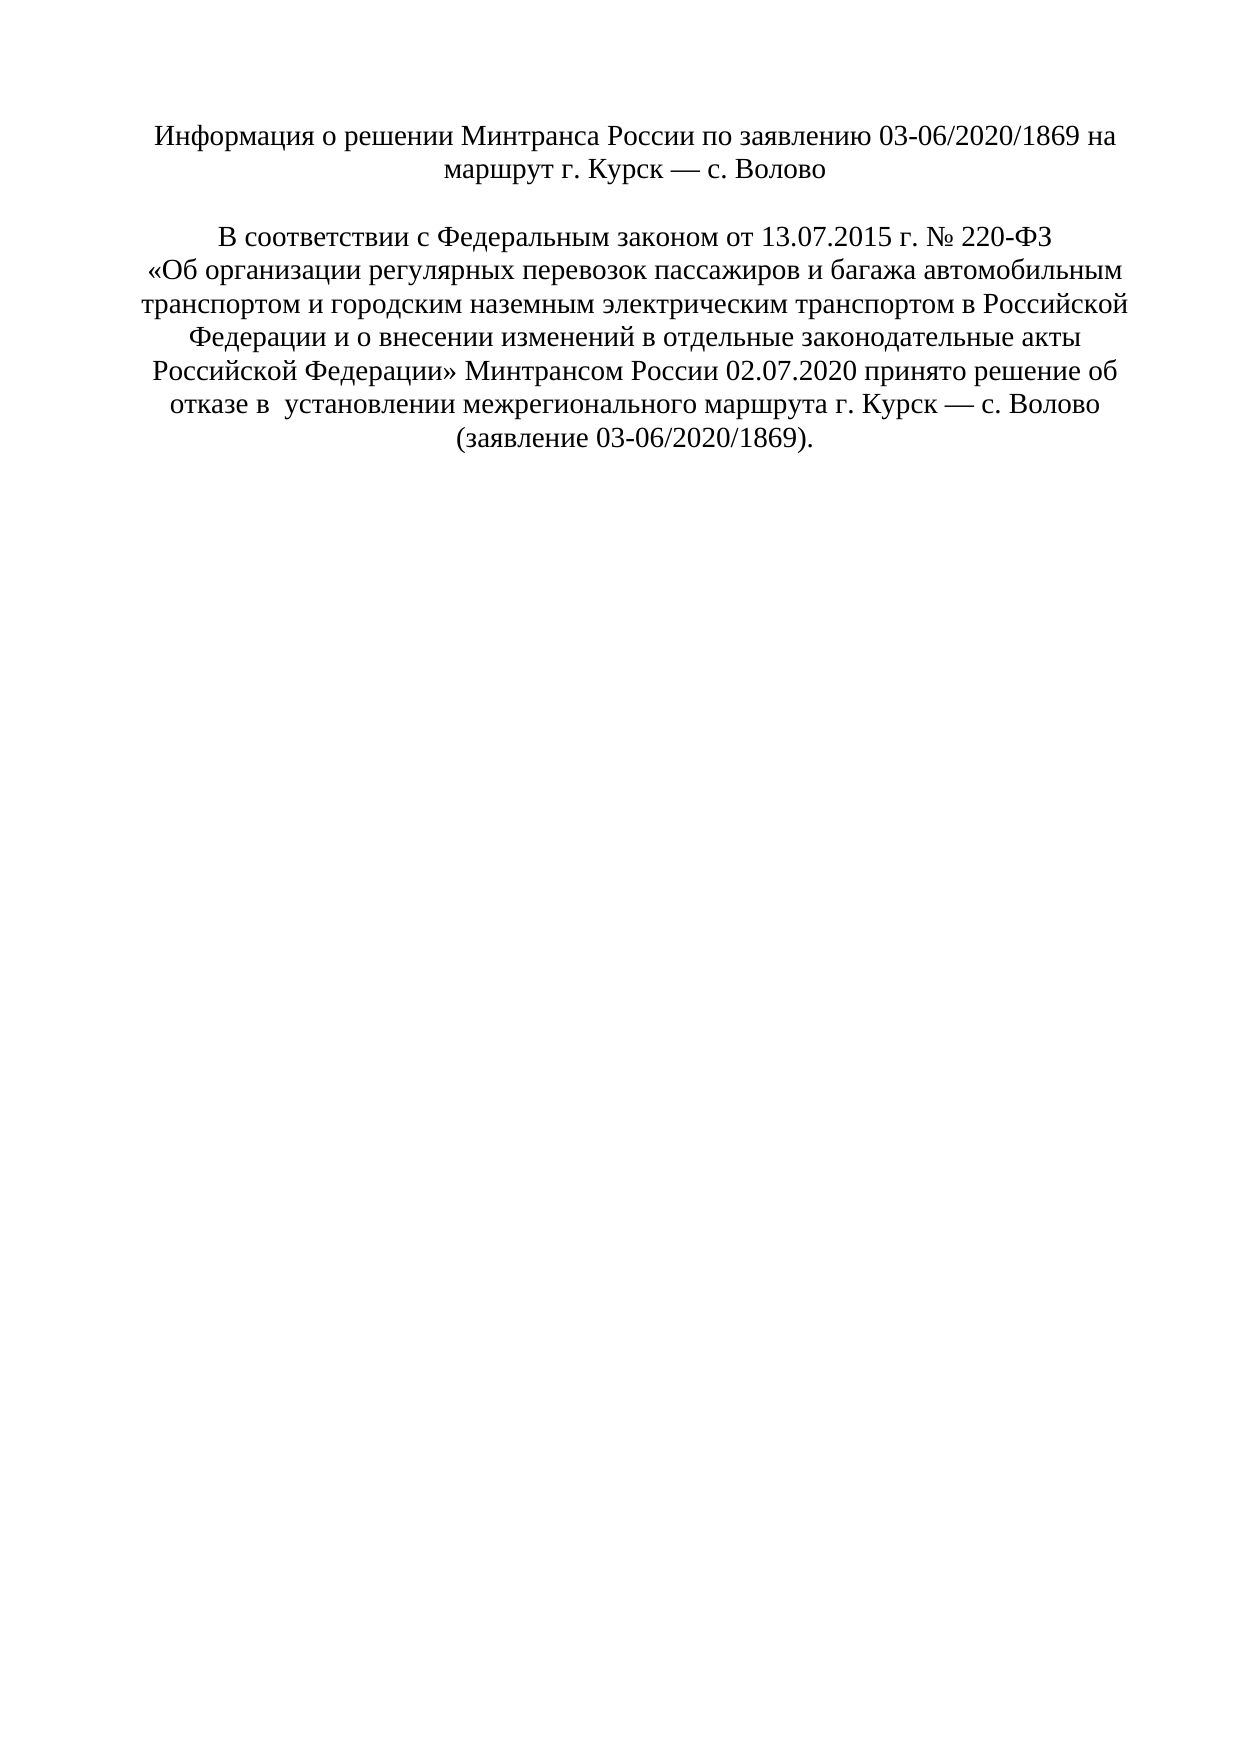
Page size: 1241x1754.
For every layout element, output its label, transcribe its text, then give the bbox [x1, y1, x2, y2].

text В соответствии с Федеральным законом от 13.07.2015 г. № 220-ФЗ «Об организации регулярных перевозок пассажиров и багажа автомобильным транспортом и городским наземным электрическим транспортом в Российской Федерации и о внесении изменений в отдельные законодательные акты Российской Федерации» Минтрансом России 02.07.2020 принято решение об отказе в установлении межрегионального маршрута г. Курск — с. Волово (заявление 03-06/2020/1869). [118, 219, 1152, 453]
text Информация о решении Минтранса России по заявлению 03-06/2020/1869 на маршрут г. Курск — с. Волово [118, 118, 1152, 185]
